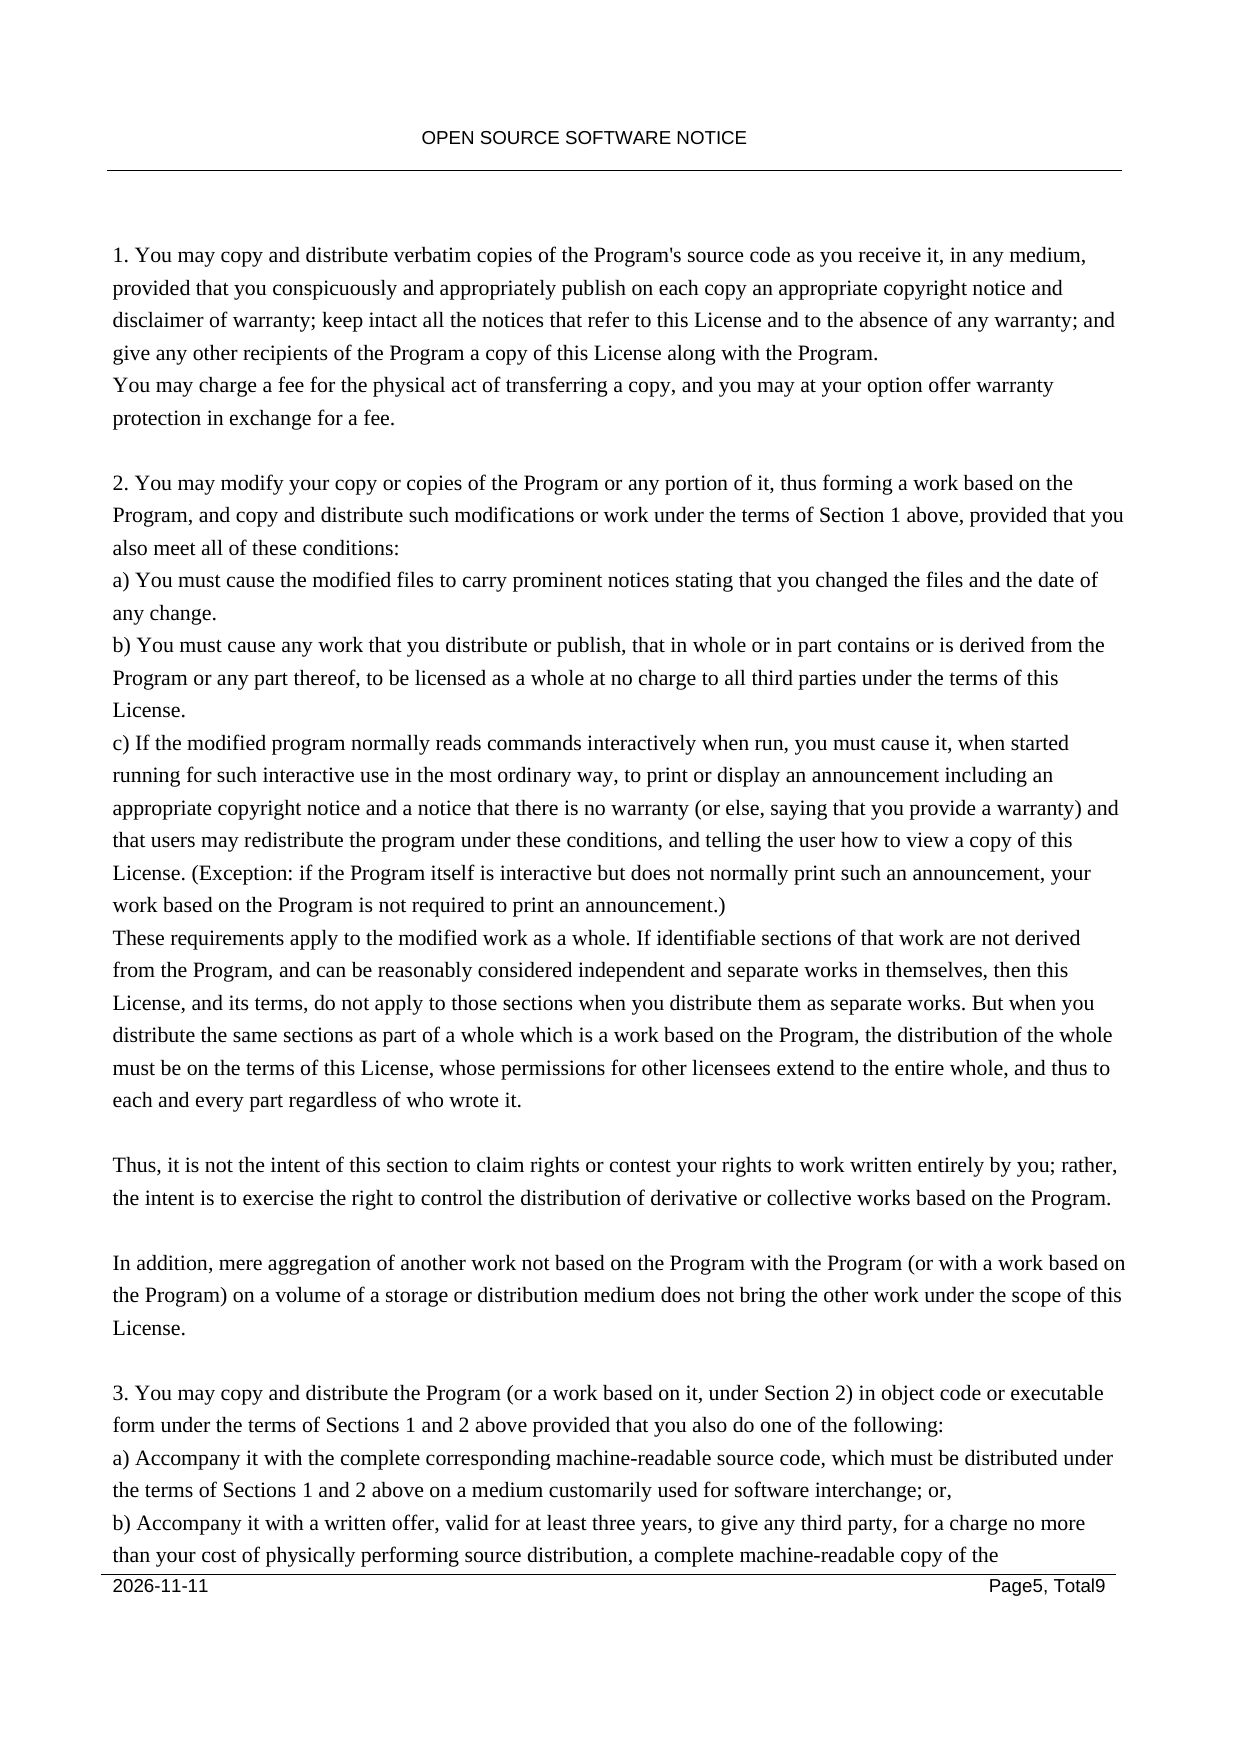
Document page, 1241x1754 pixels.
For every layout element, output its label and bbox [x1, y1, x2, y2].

text [112, 206, 1128, 1571]
